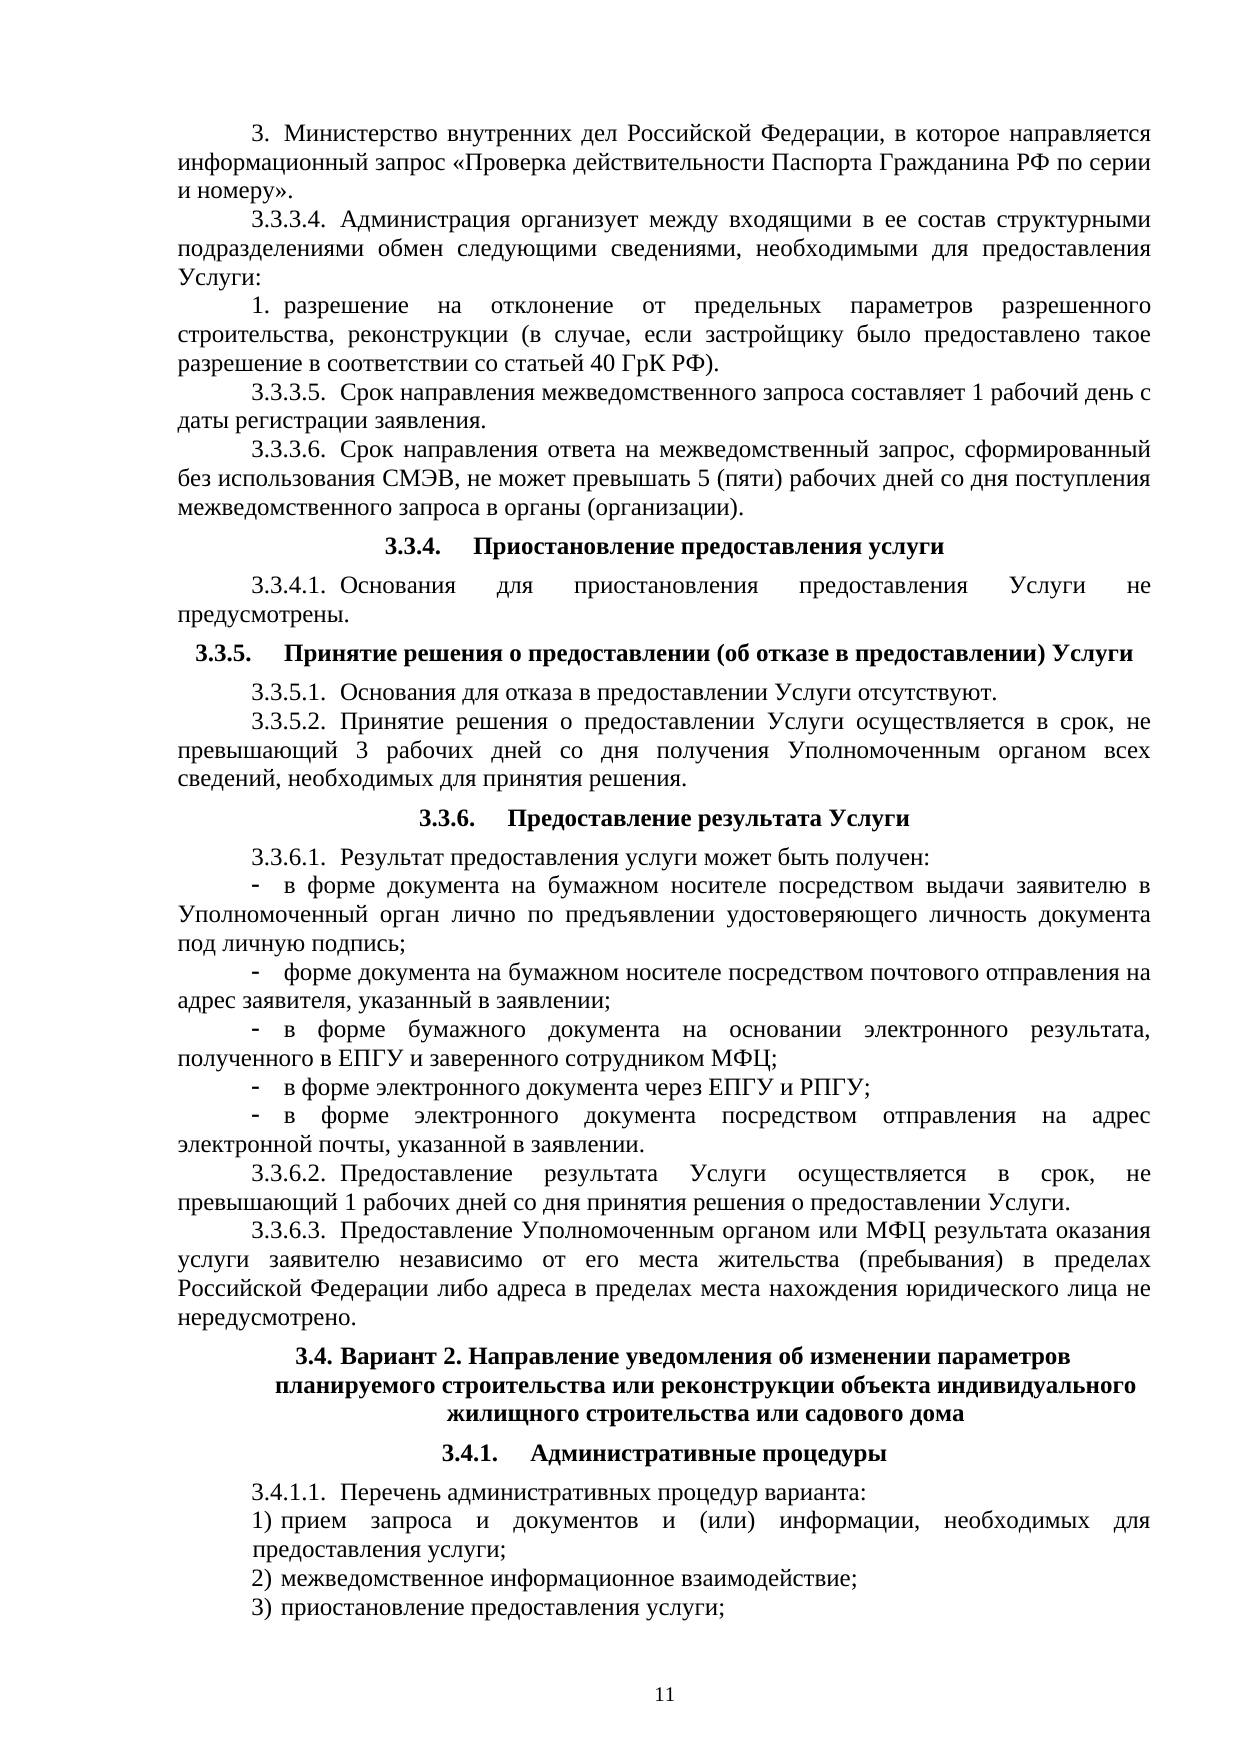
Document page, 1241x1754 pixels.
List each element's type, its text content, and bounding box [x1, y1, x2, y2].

list Срок направления ответа на межведомственный запрос, сформированный без использования СМЭВ, не может превышать 5 (пяти) рабочих дней со дня поступления межведомственного запроса в органы (организации). [177, 434, 1152, 521]
list Министерство внутренних дел Российской Федерации, в которое направляется информационный запрос «Проверка действительности Паспорта Гражданина РФ по серии и номеру». [177, 118, 1152, 204]
subtitle Вариант 2. Направление уведомления об изменении параметров планируемого строительства или реконструкции объекта индивидуального жилищного строительства или садового дома [215, 1341, 1152, 1427]
list межведомственное информационное взаимодействие; [177, 1563, 1152, 1592]
list форме документа на бумажном носителе посредством почтового отправления на адрес заявителя, указанный в заявлении; [177, 957, 1152, 1014]
list Администрация организует между входящими в ее состав структурными подразделениями обмен следующими сведениями, необходимыми для предоставления Услуги: [177, 204, 1152, 291]
list в форме бумажного документа на основании электронного результата, полученного в ЕПГУ и заверенного сотрудником МФЦ; [177, 1014, 1152, 1072]
list Срок направления межведомственного запроса составляет 1 рабочий день с даты регистрации заявления. [177, 377, 1152, 434]
list Предоставление Уполномоченным органом или МФЦ результата оказания услуги заявителю независимо от его места жительства (пребывания) в пределах Российской Федерации либо адреса в пределах места нахождения юридического лица не нередусмотрено. [177, 1216, 1152, 1331]
list прием запроса и документов и (или) информации, необходимых для предоставления услуги; [251, 1506, 1152, 1563]
list Принятие решения о предоставлении (об отказе в предоставлении) Услуги [177, 638, 1152, 667]
list Перечень административных процедур варианта: [177, 1477, 1152, 1506]
list в форме документа на бумажном носителе посредством выдачи заявителю в Уполномоченный орган лично по предъявлении удостоверяющего личность документа под личную подпись; [177, 871, 1152, 957]
list Основания для приостановления предоставления Услуги не предусмотрены. [177, 570, 1152, 628]
list Приостановление предоставления услуги [177, 531, 1152, 560]
list в форме электронного документа посредством отправления на адрес электронной почты, указанной в заявлении. [177, 1101, 1152, 1158]
list Предоставление результата Услуги осуществляется в срок, не превышающий 1 рабочих дней со дня принятия решения о предоставлении Услуги. [177, 1158, 1152, 1216]
list Результат предоставления услуги может быть получен: [177, 842, 1152, 871]
list в форме электронного документа через ЕПГУ и РПГУ; [177, 1072, 1152, 1101]
list Административные процедуры [177, 1438, 1152, 1466]
list приостановление предоставления услуги; [177, 1592, 1152, 1621]
list Принятие решения о предоставлении Услуги осуществляется в срок, не превышающий 3 рабочих дней со дня получения Уполномоченным органом всех сведений, необходимых для принятия решения. [177, 706, 1152, 792]
list Основания для отказа в предоставлении Услуги отсутствуют. [177, 677, 1152, 706]
list Предоставление результата Услуги [177, 803, 1152, 831]
list разрешение на отклонение от предельных параметров разрешенного строительства, реконструкции (в случае, если застройщику было предоставлено такое разрешение в соответствии со статьей 40 ГрК РФ). [177, 291, 1152, 377]
